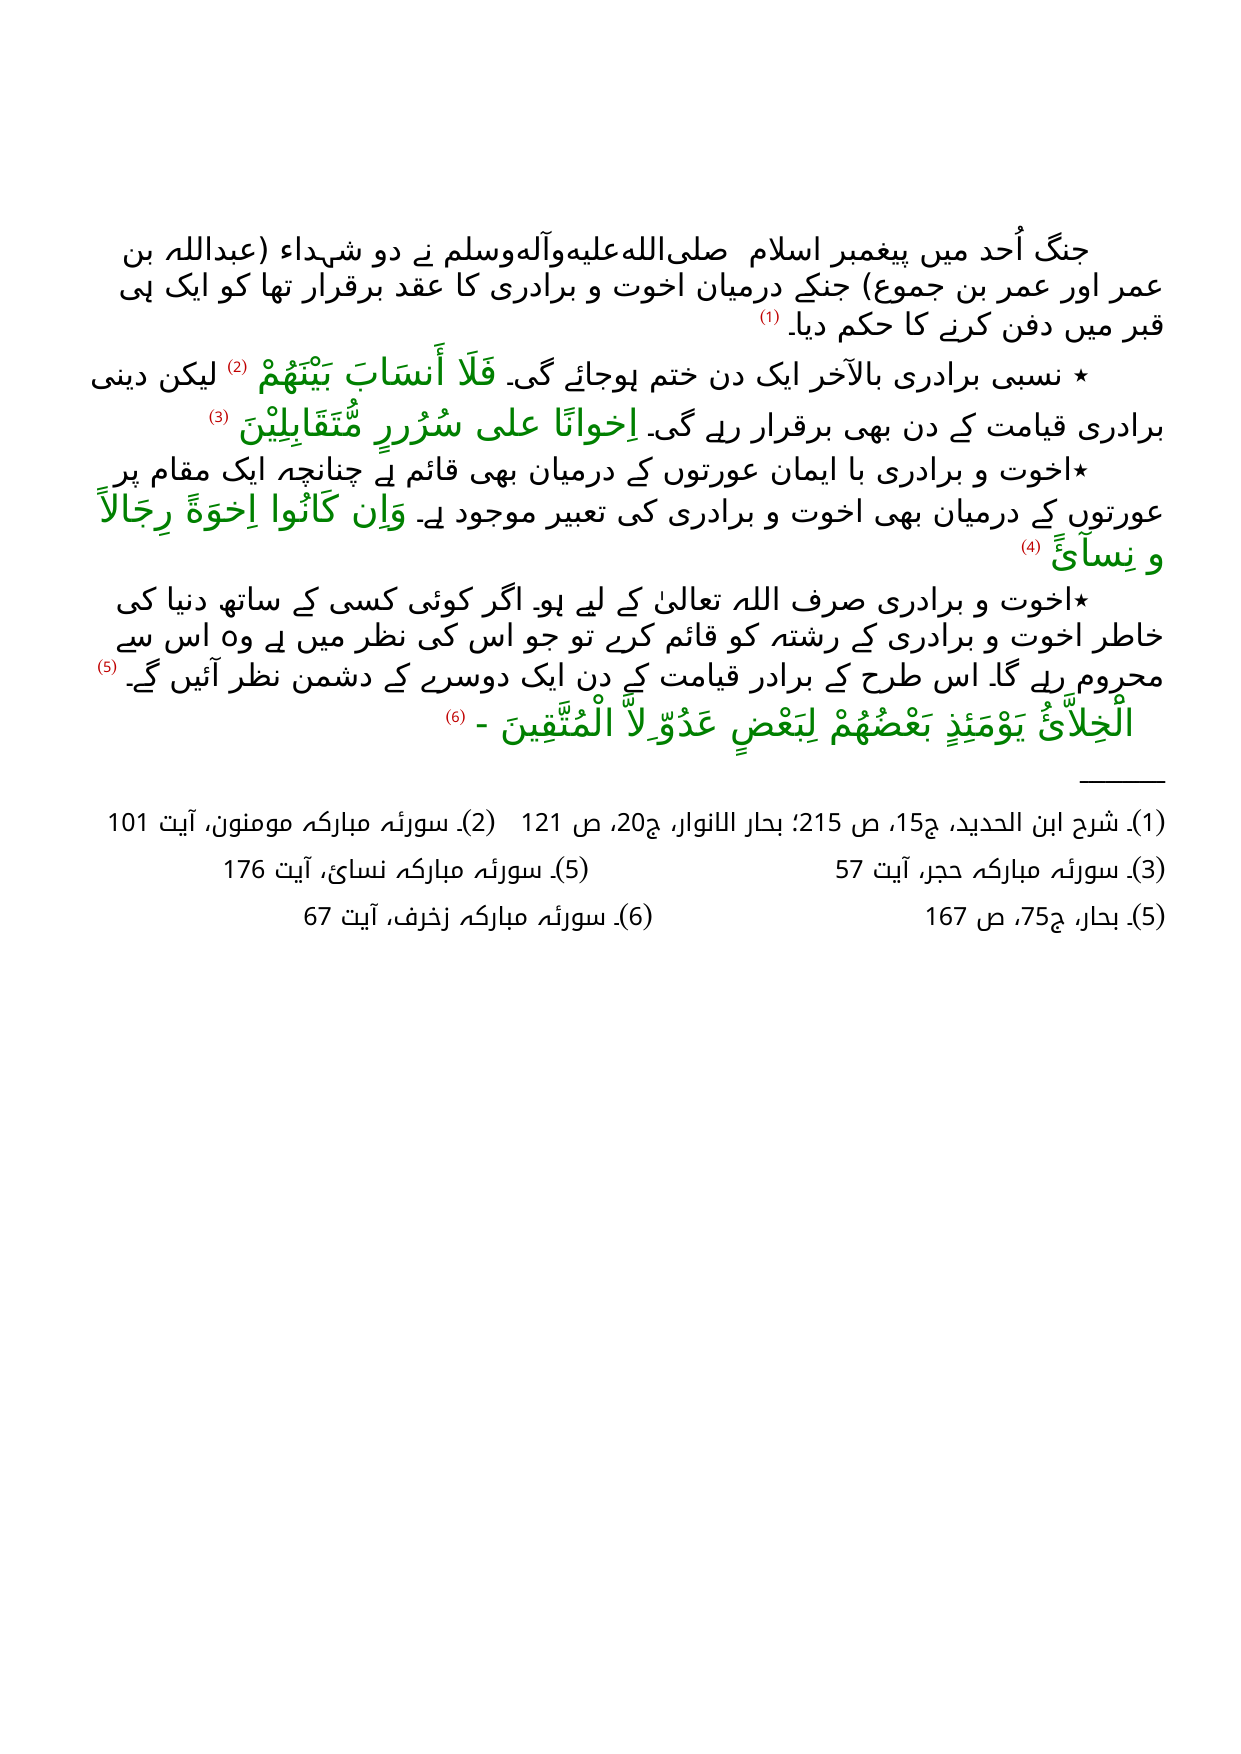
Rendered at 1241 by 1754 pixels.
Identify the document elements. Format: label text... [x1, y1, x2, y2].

text جنگ اُحد میں پیغمبر اسلام صلى‌الله‌عليه‌وآله‌وسلم نے دو شہداء (عبداللہ بن عمر اور عمر بن جموع) جنکے درمیان اخوت و برادری کا عقد برقرار تھا کو ایک ہی قبر میں دفن کرنے کا حکم دیا۔ (1) [75, 231, 1165, 351]
text ۔۔۔۔۔۔۔۔۔۔۔۔۔۔۔۔۔۔۔۔ [75, 752, 1165, 799]
text (5)۔ بحار، ج75، ص 167 (6)۔ سورئہ مبارکہ زخرف، آیت 67 [75, 894, 1165, 941]
text (3)۔ سورئہ مبارکہ حجر، آیت 57 (5)۔ سورئہ مبارکہ نسائ، آیت 176 [75, 846, 1165, 894]
text ٭اخوت و برادری با ایمان عورتوں کے درمیان بھی قائم ہے چنانچہ ایک مقام پر عورتوں کے درمیان بھی اخوت و برادری کی تعبیر موجود ہے۔ وَاِن کَانُوا اِخوَةً رِجَالاً و نِسآئً (4) [75, 451, 1165, 581]
text ٭ نسبی برادری بالآخر ایک دن ختم ہوجائے گی۔ فَلَا أَنسَابَ بَیْنَهُمْ (2) لیکن دینی برادری قیامت کے دن بھی برقرار رہے گی۔ اِخوانًا علی سُرُررٍ مُّتَقَابِلِیْنَ (3) [75, 351, 1165, 451]
text ٭اخوت و برادری صرف اللہ تعالیٰ کے لیے ہو۔ اگر کوئی کسی کے ساتھ دنیا کی خاطر اخوت و برادری کے رشتہ کو قائم کرے تو جو اس کی نظر میں ہے وہ اس سے محروم رہے گا۔ اس طرح کے برادر قیامت کے دن ایک دوسرے کے دشمن نظر آئیں گے۔ (5) [75, 581, 1165, 701]
text (1)۔ شرح ابن الحدید، ج15، ص 215؛ بحار الانوار، ج20، ص 121 (2)۔ سورئہ مبارکہ مومنون، آیت 101 [75, 799, 1165, 846]
text الَْخِلاَّئُ یَوْمَئِذٍ بَعْضُهُمْ لِبَعْضٍ عَدُوّ ِلاَّ الْمُتَّقِینَ - (6) [75, 701, 1165, 752]
